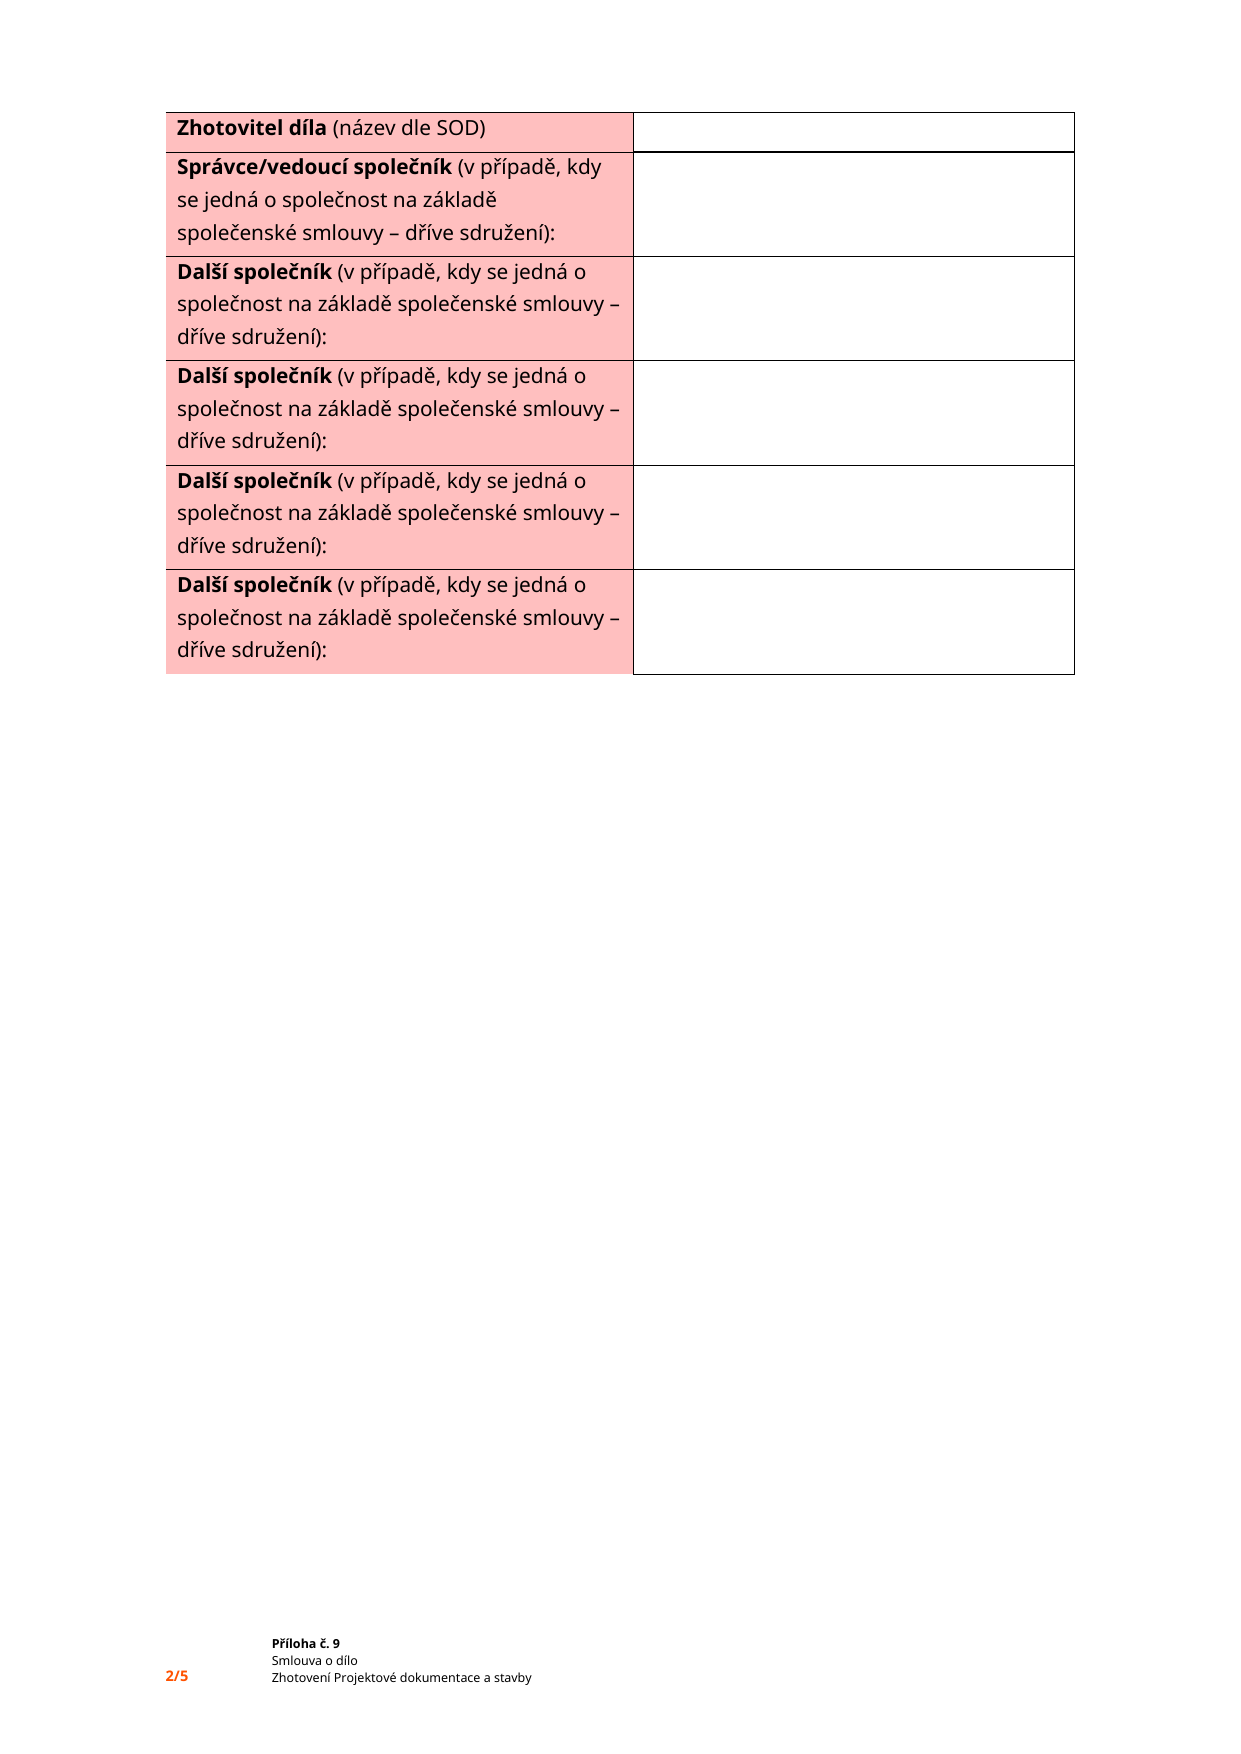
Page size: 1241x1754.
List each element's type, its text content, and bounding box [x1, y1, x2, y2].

table_cell Další společník (v případě, kdy se jedná o společnost na základě společenské smlouvy – dříve sdružení): [166, 361, 633, 465]
table_cell Další společník (v případě, kdy se jedná o společnost na základě společenské smlouvy – dříve sdružení): [166, 570, 633, 674]
table_cell Další společník (v případě, kdy se jedná o společnost na základě společenské smlouvy – dříve sdružení): [166, 466, 633, 569]
table_cell Správce/vedoucí společník (v případě, kdy se jedná o společnost na základě společenské smlouvy – dříve sdružení): [166, 153, 633, 256]
table_header [634, 113, 1074, 151]
table_cell [634, 153, 1074, 256]
table_cell [634, 361, 1074, 465]
table_cell [634, 570, 1074, 674]
table_cell Další společník (v případě, kdy se jedná o společnost na základě společenské smlouvy – dříve sdružení): [166, 257, 633, 360]
table_header Zhotovitel díla (název dle SOD) [166, 113, 633, 151]
table_cell [634, 466, 1074, 569]
table_cell [634, 257, 1074, 360]
